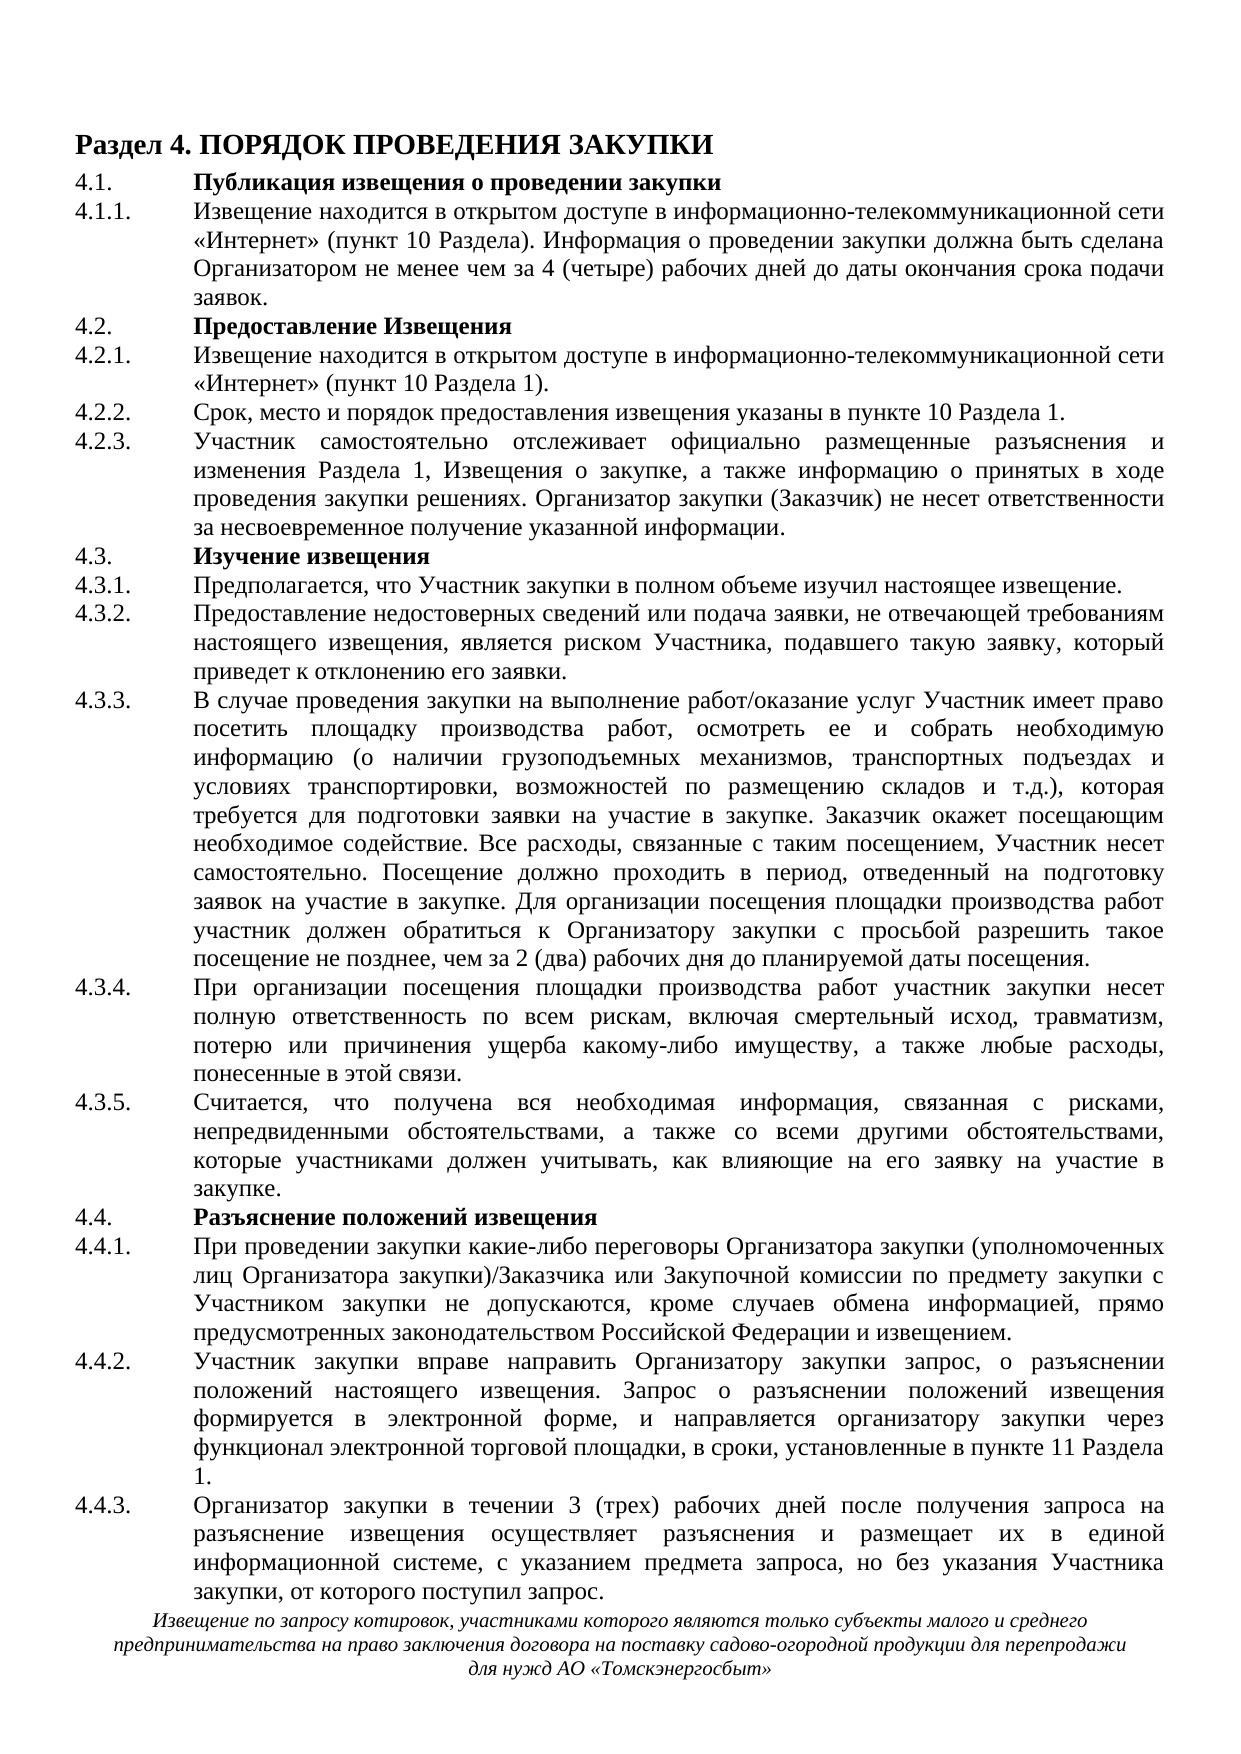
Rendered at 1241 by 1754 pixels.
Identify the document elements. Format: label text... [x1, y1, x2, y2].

list Извещение находится в открытом доступе в информационно-телекоммуникационной сети «Интернет» (пункт 10 Раздела). Информация о проведении закупки должна быть сделана Организатором не менее чем за 4 (четыре) рабочих дней до даты окончания срока подачи заявок. [75, 196, 1165, 311]
list Предоставление недостоверных сведений или подача заявки, не отвечающей требованиям настоящего извещения, является риском Участника, подавшего такую заявку, который приведет к отклонению его заявки. [75, 598, 1165, 685]
list В случае проведения закупки на выполнение работ/оказание услуг Участник имеет право посетить площадку производства работ, осмотреть ее и собрать необходимую информацию (о наличии грузоподъемных механизмов, транспортных подъездах и условиях транспортировки, возможностей по размещению складов и т.д.), которая требуется для подготовки заявки на участие в закупке. Заказчик окажет посещающим необходимое содействие. Все расходы, связанные с таким посещением, Участник несет самостоятельно. Посещение должно проходить в период, отведенный на подготовку заявок на участие в закупке. Для организации посещения площадки производства работ участник должен обратиться к Организатору закупки с просьбой разрешить такое посещение не позднее, чем за 2 (два) рабочих дня до планируемой даты посещения. [75, 685, 1165, 972]
list Срок, место и порядок предоставления извещения указаны в пункте 10 Раздела 1. [75, 397, 1165, 426]
list Разъяснение положений извещения [75, 1202, 1165, 1231]
list Извещение находится в открытом доступе в информационно-телекоммуникационной сети «Интернет» (пункт 10 Раздела 1). [75, 340, 1165, 397]
list При проведении закупки какие-либо переговоры Организатора закупки (уполномоченных лиц Организатора закупки)/Заказчика или Закупочной комиссии по предмету закупки с Участником закупки не допускаются, кроме случаев обмена информацией, прямо предусмотренных законодательством Российской Федерации и извещением. [75, 1231, 1165, 1346]
list При организации посещения площадки производства работ участник закупки несет полную ответственность по всем рискам, включая смертельный исход, травматизм, потерю или причинения ущерба какому-либо имуществу, а также любые расходы, понесенные в этой связи. [75, 972, 1165, 1087]
list Предполагается, что Участник закупки в полном объеме изучил настоящее извещение. [75, 570, 1165, 598]
list Считается, что получена вся необходимая информация, связанная с рисками, непредвиденными обстоятельствами, а также со всеми другими обстоятельствами, которые участниками должен учитывать, как влияющие на его заявку на участие в закупке. [75, 1087, 1165, 1202]
list Публикация извещения о проведении закупки [75, 167, 1165, 196]
list Изучение извещения [75, 541, 1165, 570]
list Участник самостоятельно отслеживает официально размещенные разъяснения и изменения Раздела 1, Извещения о закупке, а также информацию о принятых в ходе проведения закупки решениях. Организатор закупки (Заказчик) не несет ответственности за несвоевременное получение указанной информации. [75, 426, 1165, 541]
subtitle Раздел 4. ПОРЯДОК ПРОВЕДЕНИЯ ЗАКУПКИ [75, 127, 1165, 161]
list Организатор закупки в течении 3 (трех) рабочих дней после получения запроса на разъяснение извещения осуществляет разъяснения и размещает их в единой информационной системе, с указанием предмета запроса, но без указания Участника закупки, от которого поступил запрос. [75, 1490, 1165, 1605]
list Участник закупки вправе направить Организатору закупки запрос, о разъяснении положений настоящего извещения. Запрос о разъяснении положений извещения формируется в электронной форме, и направляется организатору закупки через функционал электронной торговой площадки, в сроки, установленные в пункте 11 Раздела 1. [75, 1346, 1165, 1490]
list Предоставление Извещения [75, 311, 1165, 340]
